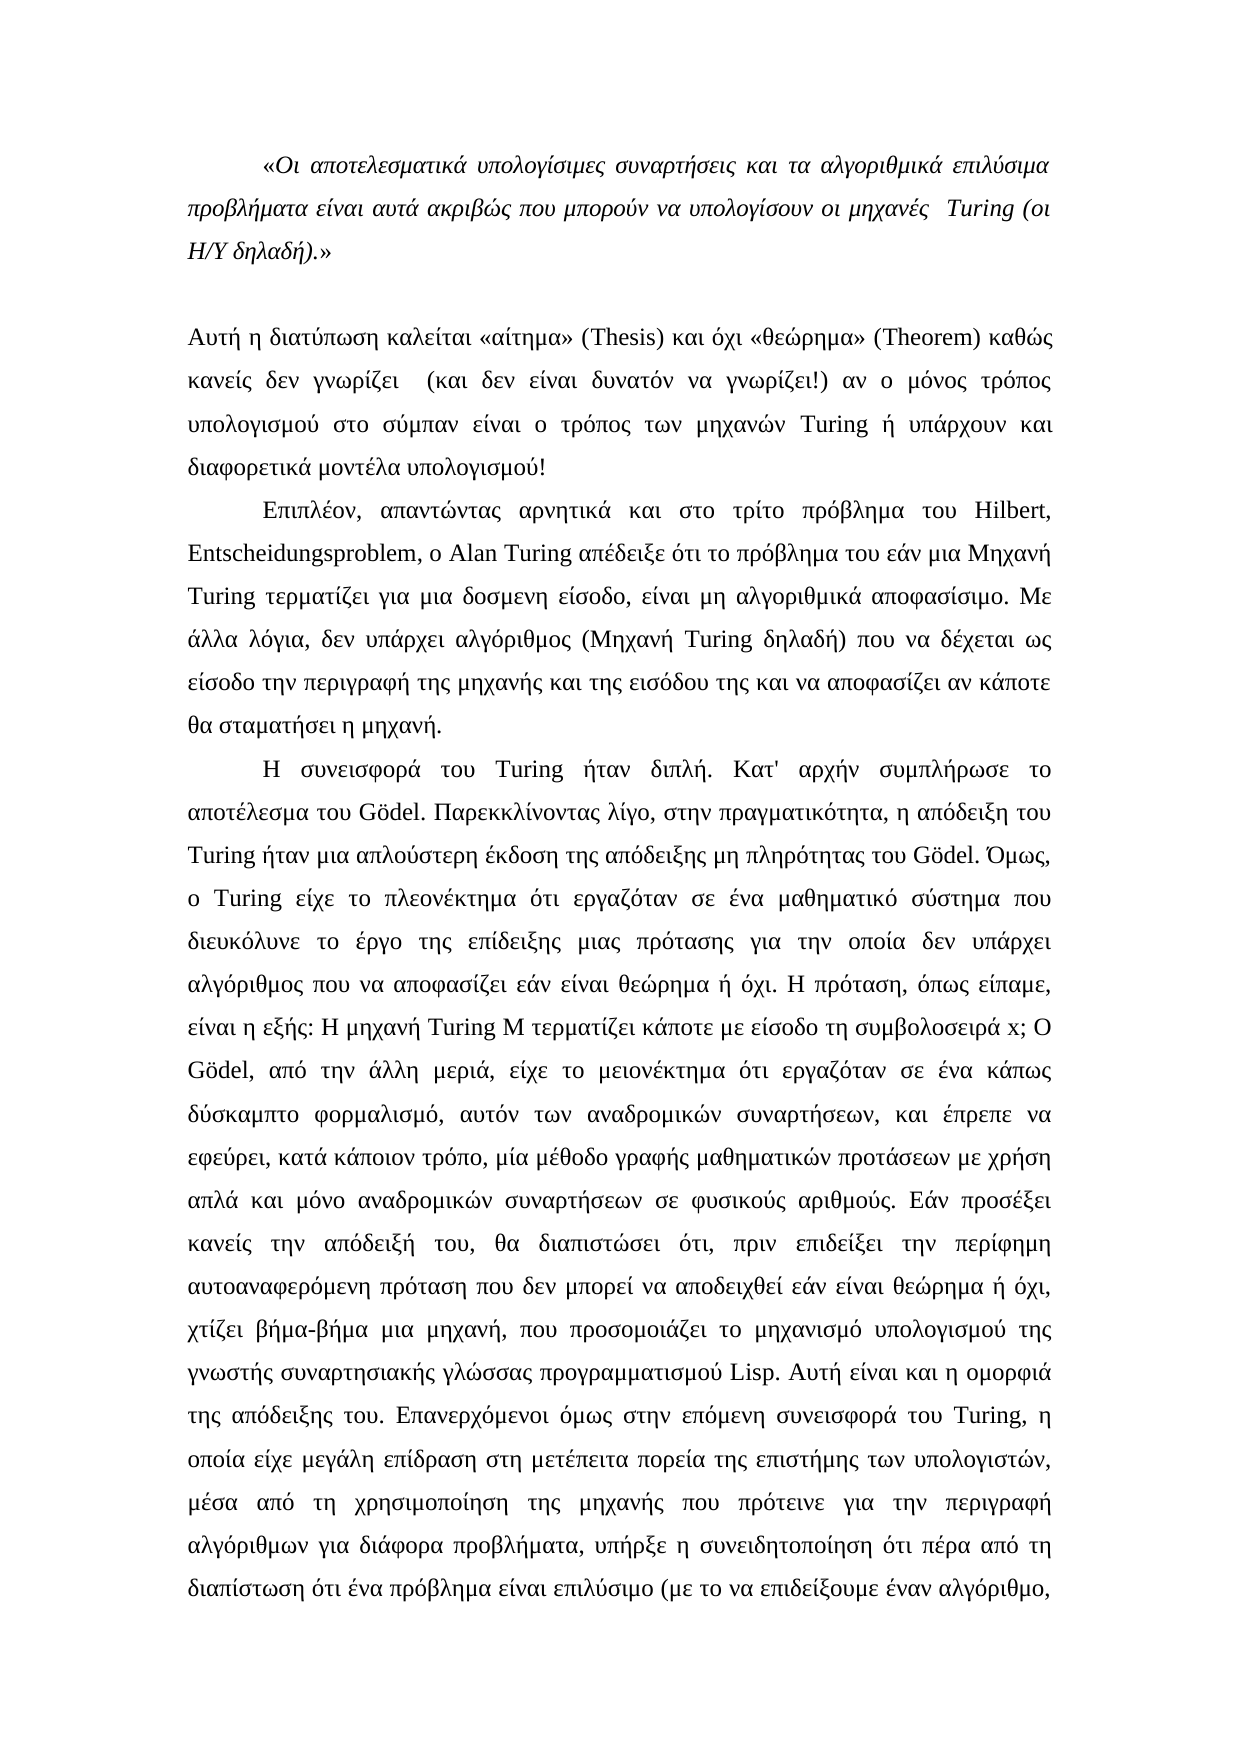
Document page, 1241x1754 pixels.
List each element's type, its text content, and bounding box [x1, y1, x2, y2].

text Αυτή η διατύπωση καλείται «αίτημα» (Thesis) και όχι «θεώρημα» (Theorem) καθώς κανείς δεν γνωρίζει (και δεν είναι δυνατόν να γνωρίζει!) αν ο μόνος τρόπος υπολογισμού στο σύμπαν είναι ο τρόπος των μηχανών Turing ή υπάρχουν και διαφορετικά μοντέλα υπολογισμού! [187, 322, 1053, 481]
text «Οι αποτελεσματικά υπολογίσιμες συναρτήσεις και τα αλγοριθμικά επιλύσιμα προβλήματα είναι αυτά ακριβώς που μπορούν να υπολογίσουν οι μηχανές Turing (οι Η/Υ δηλαδή).» [187, 150, 1053, 265]
text Επιπλέον, απαντώντας αρνητικά και στο τρίτο πρόβλημα του Hilbert, Entscheidungsproblem, ο Alan Turing απέδειξε ότι το πρόβλημα του εάν μια Μηχανή Turing τερματίζει για μια δοσμενη είσοδο, είναι μη αλγοριθμικά αποφασίσιμο. Με άλλα λόγια, δεν υπάρχει αλγόριθμος (Μηχανή Turing δηλαδή) που να δέχεται ως είσοδο την περιγραφή της μηχανής και της εισόδου της και να αποφασίζει αν κάποτε θα σταματήσει η μηχανή. [187, 495, 1053, 739]
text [187, 754, 1053, 1602]
